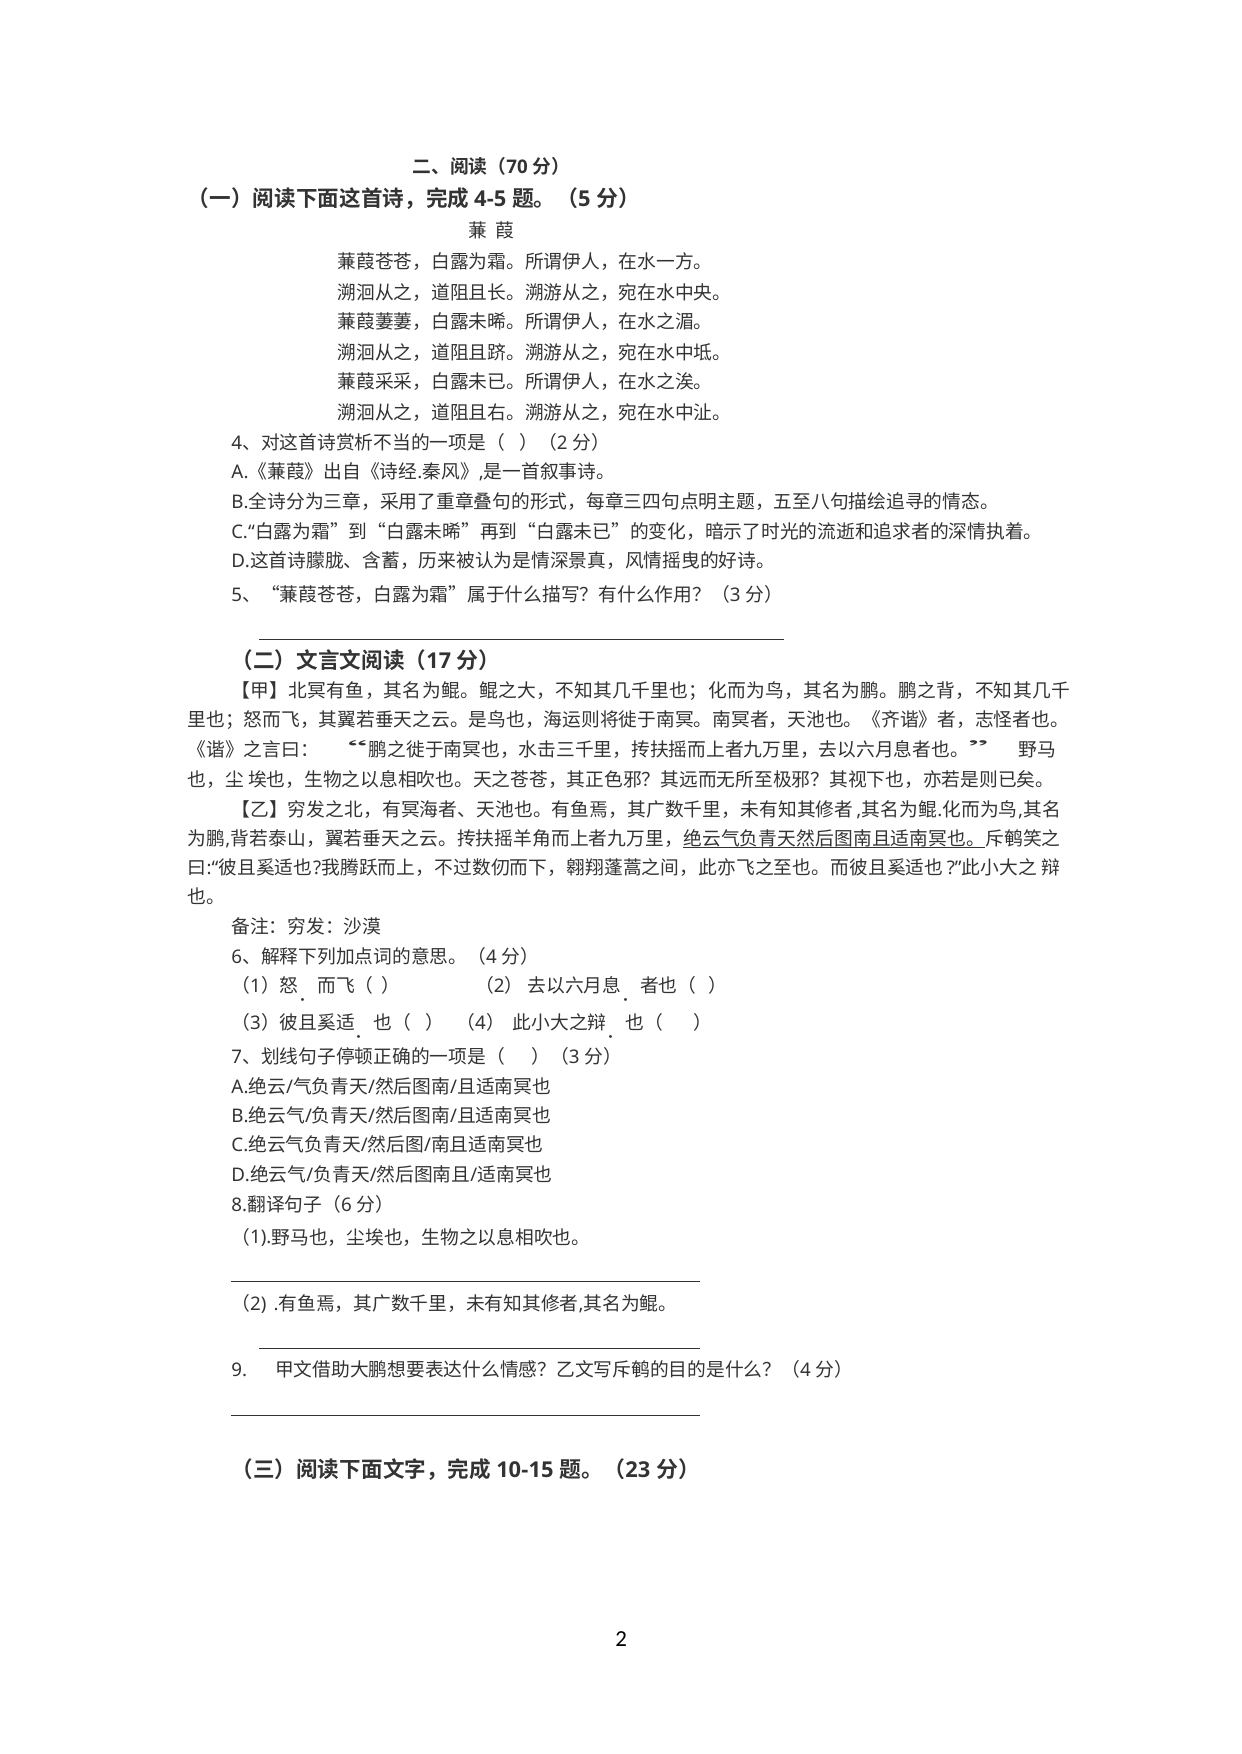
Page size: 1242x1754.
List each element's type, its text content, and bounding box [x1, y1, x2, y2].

text 溯洄从之，道阻且长。溯游从之，宛在水中央。 蒹葭萋萋，白露未晞。所谓伊人，在水之湄。 [337, 277, 739, 334]
text 溯洄从之，道阻且跻。溯游从之，宛在水中坻。 蒹葭采采，白露未已。所谓伊人，在水之涘。 [337, 337, 739, 394]
text （3）彼且奚适．也（ ） （4） 此小大之辩．也（ ） [231, 1007, 1077, 1041]
text 7、划线句子停顿正确的一项是（ ）（3 分） [231, 1041, 1077, 1069]
text （三）阅读下面文字，完成 10-15 题。（23 分） [231, 1454, 1077, 1484]
text 蒹 葭 [337, 215, 739, 243]
text （二）文言文阅读（17 分） [231, 645, 1077, 674]
text 9. 甲文借助大鹏想要表达什么情感？乙文写斥鹌的目的是什么？（4 分） [231, 1357, 1077, 1382]
text 【乙】穷发之北，有冥海者、天池也。有鱼焉，其广数千里，未有知其修者,其名为鲲.化而为鸟,其名 为鹏,背若泰山，翼若垂天之云。抟扶摇羊角而上者九万里，绝云气负青天然后图南且适南冥也。斥鹌笑之 曰:“彼且奚适也?我腾跃而上，不过数仞而下，翱翔蓬蒿之间，此亦飞之至也。而彼且奚适也?”此小大之 辩也。 [187, 794, 1061, 909]
text C.“白露为霜”到“白露未晞”再到“白露未已”的变化，暗示了时光的流逝和追求者的深情执着。 [225, 516, 1056, 544]
text B.全诗分为三章，采用了重章叠句的形式，每章三四句点明主题，五至八句描绘追寻的情态。 [225, 487, 1056, 514]
text D.这首诗朦胧、含蓄，历来被认为是情深景真，风情摇曳的好诗。 [225, 546, 1056, 573]
text 蒹葭苍苍，白露为霜。所谓伊人，在水一方。 [337, 246, 739, 273]
text 5、“蒹葭苍苍，白露为霜”属于什么描写？有什么作用？（3 分） [231, 576, 1077, 606]
text （2) .有鱼焉，其广数千里，未有知其修者,其名为鲲。 [231, 1290, 1077, 1315]
text 8.翻译句子（6 分） [231, 1189, 1077, 1216]
text 备注：穷发：沙漠 [231, 912, 1077, 939]
text 《谐》之言曰：“鹏之徙于南冥也，水击三千里，抟扶摇而上者九万里，去以六月息者也。”野马也，尘 埃也，生物之以息相吹也。天之苍苍，其正色邪？其远而无所至极邪？其视下也，亦若是则已矣。 [187, 735, 1058, 792]
text 二、阅读（70 分） [412, 150, 1077, 179]
text 溯洄从之，道阻且右。溯游从之，宛在水中沚。 [337, 398, 739, 425]
text （1).野马也，尘埃也，生物之以息相吹也。 [231, 1219, 1077, 1248]
text 6、解释下列加点词的意思。（4 分） [231, 942, 1077, 969]
text （一）阅读下面这首诗，完成 4-5 题。（5 分） [187, 179, 1077, 214]
text 【甲】北冥有鱼，其名为鲲。鲲之大，不知其几千里也；化而为鸟，其名为鹏。鹏之背，不知其几千 里也；怒而飞，其翼若垂天之云。是鸟也，海运则将徙于南冥。南冥者，天池也。《齐谐》者，志怪者也。 [187, 676, 1070, 732]
text A.绝云/气负青天/然后图南/且适南冥也 B.绝云气/负青天/然后图南/且适南冥也 C.绝云气负青天/然后图/南且适南冥也 D.绝云气/负青天/然后图南且/适南冥也 [231, 1071, 563, 1186]
text 4、对这首诗赏析不当的一项是（ ）（2 分） [225, 427, 1056, 454]
text A.《蒹葭》出自《诗经.秦风》,是一首叙事诗。 [225, 457, 1056, 484]
text （1）怒．而飞（ ） （2） 去以六月息．者也（ ） [231, 971, 1077, 1007]
